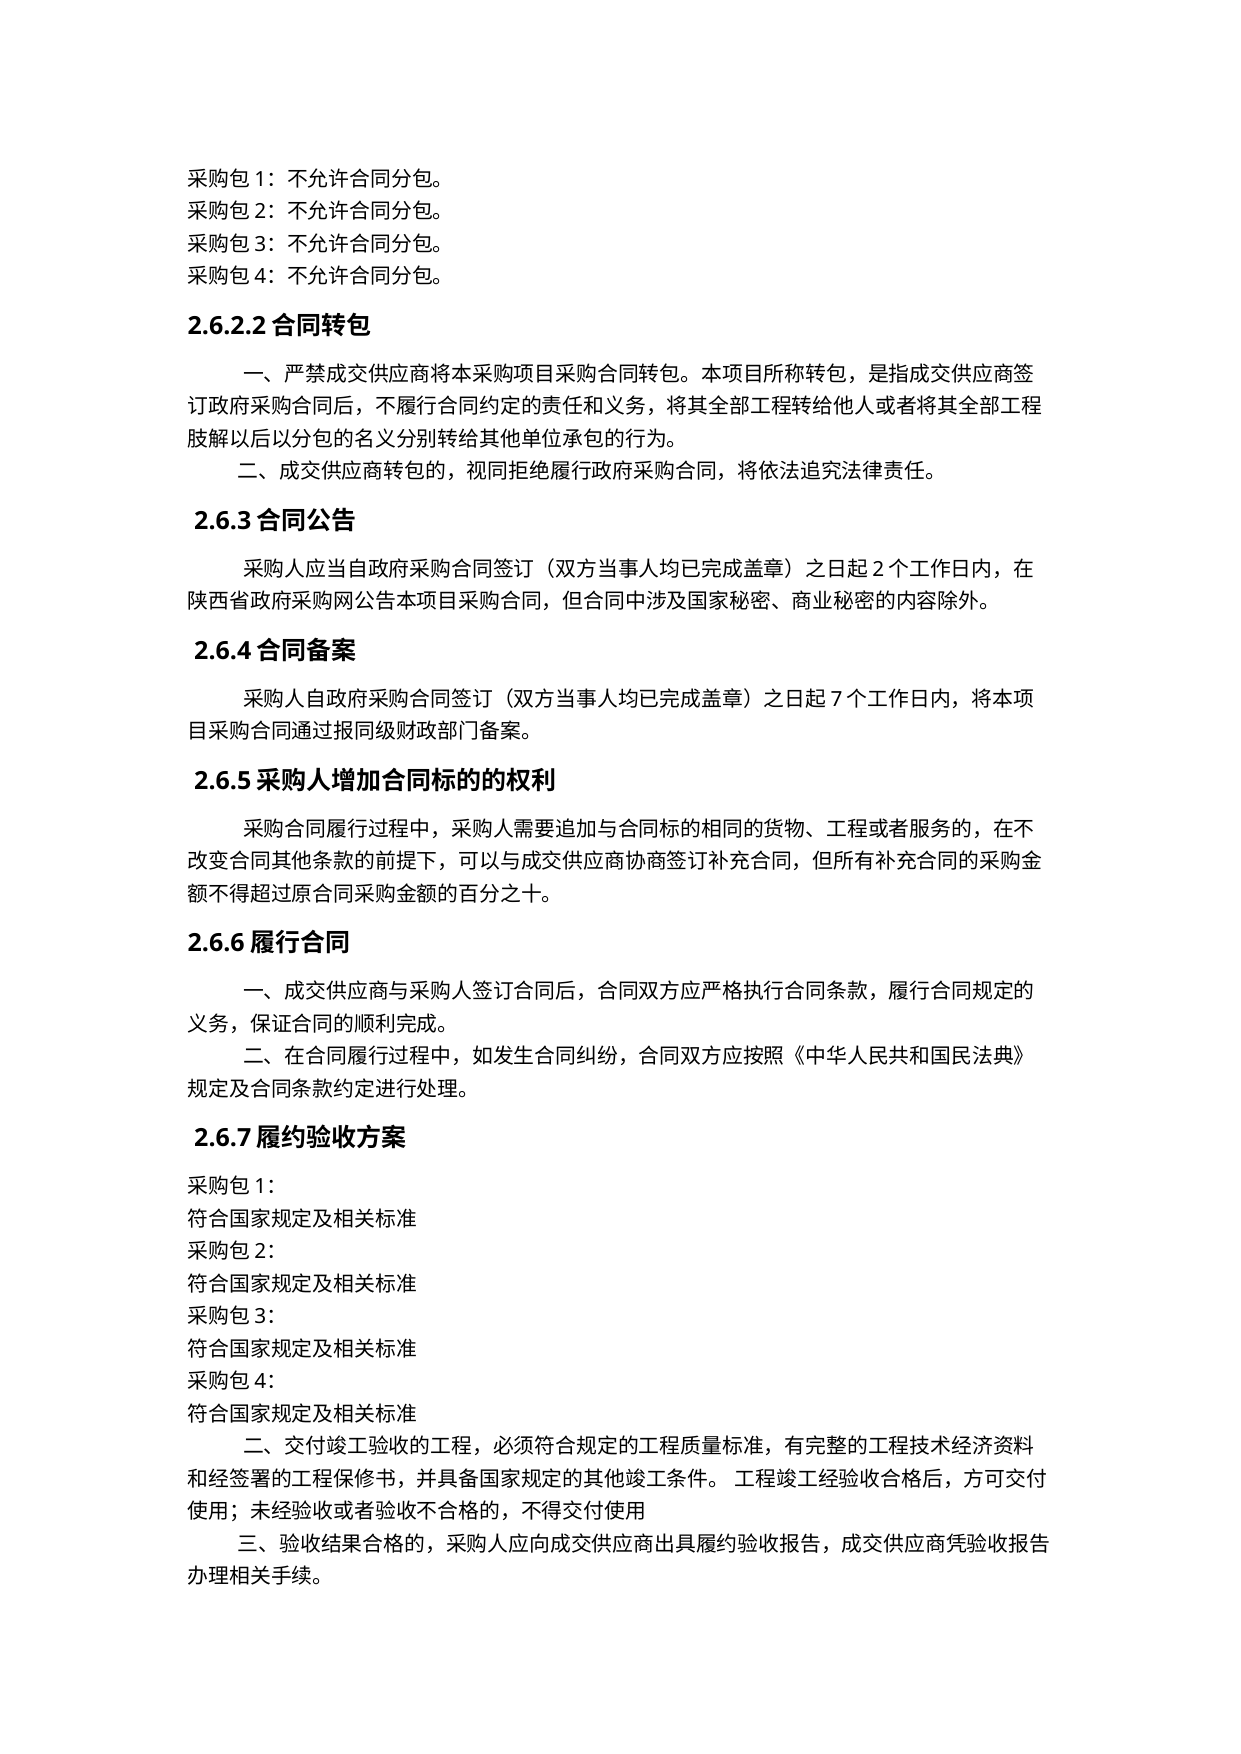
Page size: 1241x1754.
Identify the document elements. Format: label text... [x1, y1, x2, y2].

text 采购包2： [187, 1234, 1053, 1267]
text 符合国家规定及相关标准 [187, 1397, 1053, 1429]
text 采购包4：不允许合同分包。 [187, 259, 1053, 292]
text 二、在合同履行过程中，如发生合同纠纷，合同双方应按照《中华人民共和国民法典》规定及合同条款约定进行处理。 [187, 1039, 1053, 1104]
text 2.6.7履约验收方案 [187, 1104, 1053, 1169]
text 2.6.4合同备案 [187, 617, 1053, 682]
text 采购包1： [187, 1169, 1053, 1202]
text 三、验收结果合格的，采购人应向成交供应商出具履约验收报告，成交供应商凭验收报告办理相关手续。 [187, 1527, 1053, 1592]
text 采购人应当自政府采购合同签订（双方当事人均已完成盖章）之日起2个工作日内，在陕西省政府采购网公告本项目采购合同，但合同中涉及国家秘密、商业秘密的内容除外。 [187, 552, 1053, 617]
text 2.6.5采购人增加合同标的的权利 [187, 747, 1053, 812]
text 符合国家规定及相关标准 [187, 1267, 1053, 1299]
text 采购包2：不允许合同分包。 [187, 194, 1053, 227]
text 采购包1：不允许合同分包。 [187, 162, 1053, 194]
text 一、严禁成交供应商将本采购项目采购合同转包。本项目所称转包，是指成交供应商签订政府采购合同后，不履行合同约定的责任和义务，将其全部工程转给他人或者将其全部工程肢解以后以分包的名义分别转给其他单位承包的行为。 [187, 357, 1053, 454]
text 采购包4： [187, 1364, 1053, 1397]
text 2.6.3合同公告 [187, 487, 1053, 552]
text 二、成交供应商转包的，视同拒绝履行政府采购合同，将依法追究法律责任。 [187, 454, 1053, 487]
text 一、成交供应商与采购人签订合同后，合同双方应严格执行合同条款，履行合同规定的义务，保证合同的顺利完成。 [187, 974, 1053, 1039]
text 符合国家规定及相关标准 [187, 1202, 1053, 1234]
text 二、交付竣工验收的工程，必须符合规定的工程质量标准，有完整的工程技术经济资料和经签署的工程保修书，并具备国家规定的其他竣工条件。 工程竣工经验收合格后，方可交付使用；未经验收或者验收不合格的，不得交付使用 [187, 1429, 1053, 1527]
text 采购包3：不允许合同分包。 [187, 227, 1053, 259]
text 采购人自政府采购合同签订（双方当事人均已完成盖章）之日起7个工作日内，将本项目采购合同通过报同级财政部门备案。 [187, 682, 1053, 747]
text 符合国家规定及相关标准 [187, 1332, 1053, 1364]
text 采购合同履行过程中，采购人需要追加与合同标的相同的货物、工程或者服务的，在不改变合同其他条款的前提下，可以与成交供应商协商签订补充合同，但所有补充合同的采购金额不得超过原合同采购金额的百分之十。 [187, 812, 1053, 909]
text 2.6.2.2合同转包 [187, 292, 1053, 357]
text 采购包3： [187, 1299, 1053, 1332]
text 2.6.6履行合同 [187, 909, 1053, 974]
